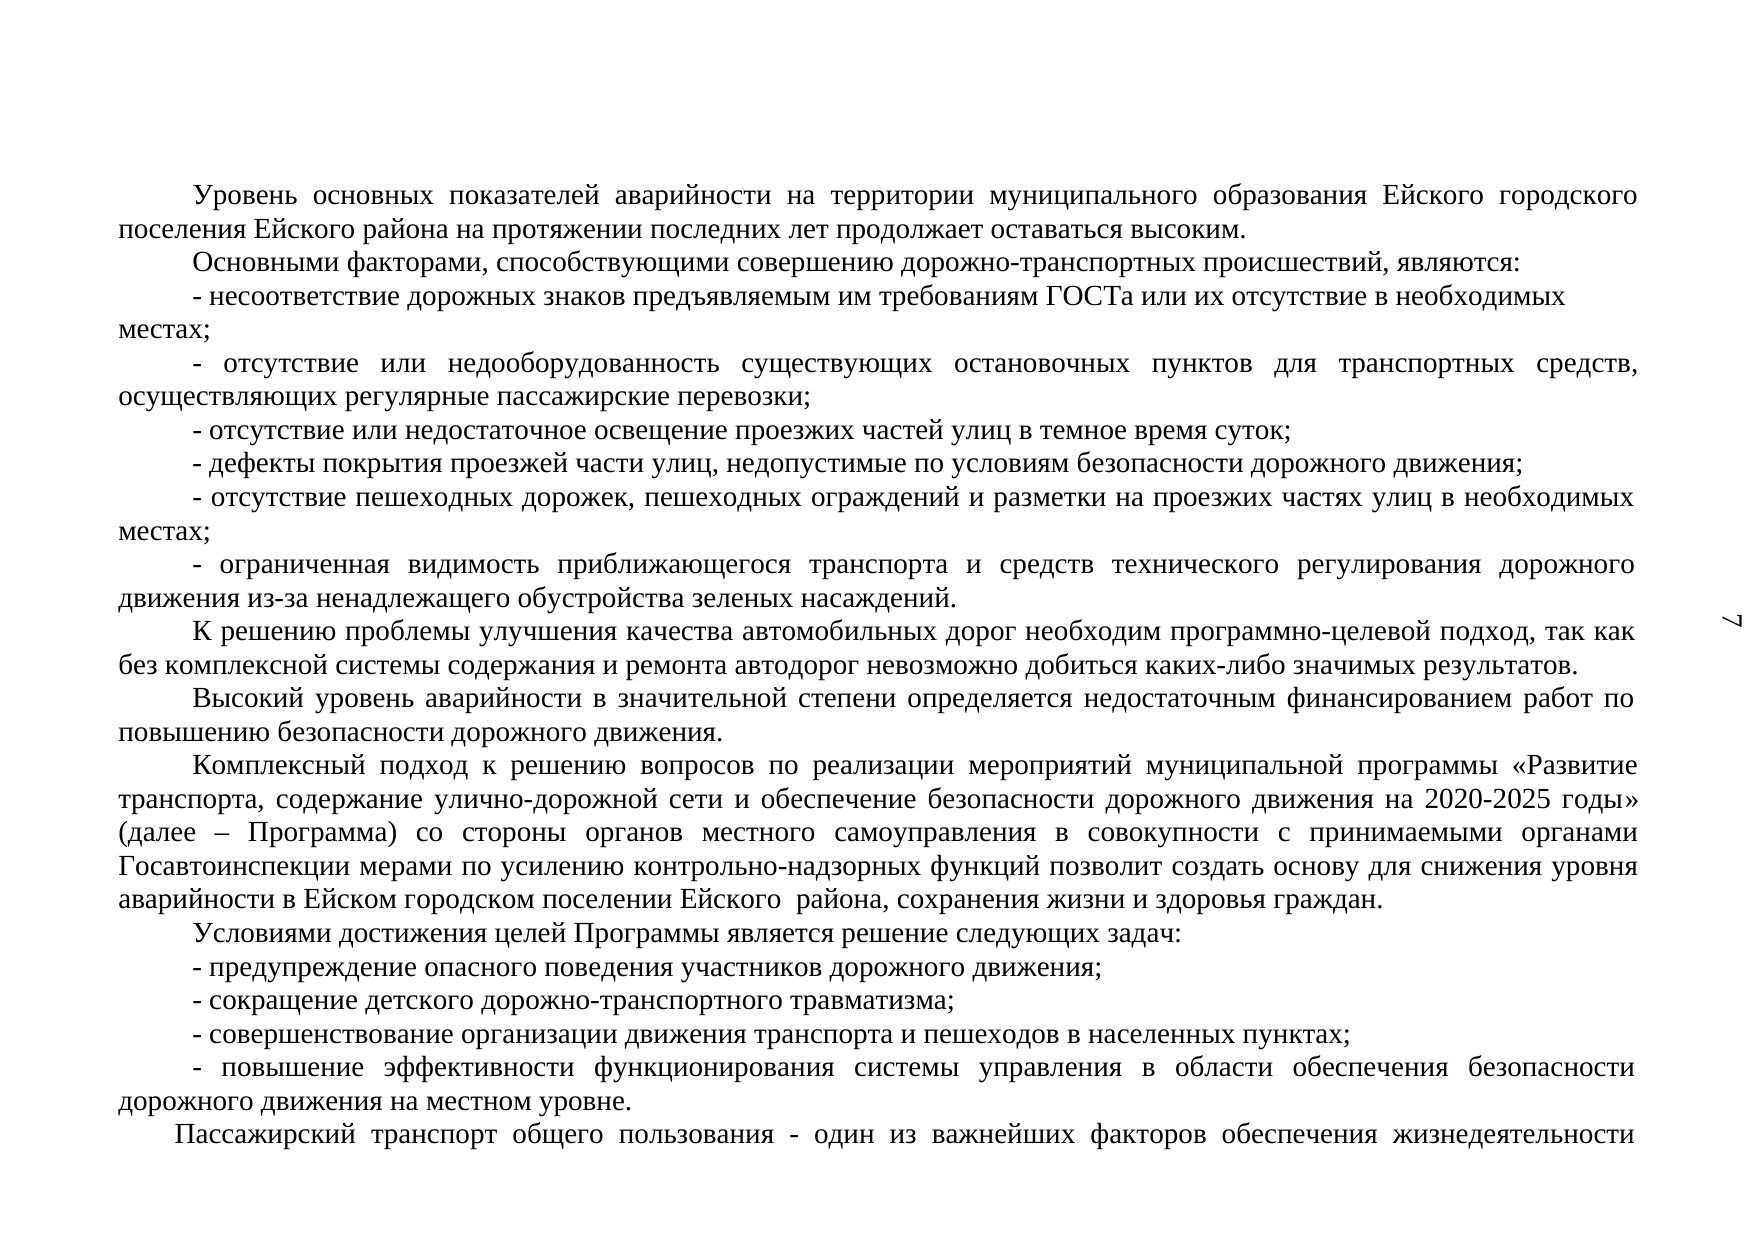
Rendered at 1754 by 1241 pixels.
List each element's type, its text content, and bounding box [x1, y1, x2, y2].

text Основными факторами, способствующими совершению дорожно-транспортных происшествий, являются: [118, 244, 1639, 278]
text Высокий уровень аварийности в значительной степени определяется недостаточным финансированием работ по повышению безопасности дорожного движения. [118, 680, 1636, 747]
text - отсутствие или недостаточное освещение проезжих частей улиц в темное время суток; [118, 412, 1639, 446]
text - повышение эффективности функционирования системы управления в области обеспечения безопасности дорожного движения на местном уровне. [118, 1049, 1636, 1116]
text - несоответствие дорожных знаков предъявляемым им требованиям ГОСТа или их отсутствие в необходимых [118, 278, 1639, 311]
text Комплексный подход к решению вопросов по реализации мероприятий муниципальной программы «Развитие транспорта, содержание улично-дорожной сети и обеспечение безопасности дорожного движения на 2020-2025 годы» (далее – Программа) со стороны органов местного самоуправления в совокупности с принимаемыми органами Госавтоинспекции мерами по усилению контрольно-надзорных функций позволит создать основу для снижения уровня аварийности в Ейском городском поселении Ейского района, сохранения жизни и здоровья граждан. [118, 747, 1639, 915]
text - отсутствие пешеходных дорожек, пешеходных ограждений и разметки на проезжих частях улиц в необходимых местах; [118, 479, 1636, 546]
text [118, 1116, 1636, 1150]
text - совершенствование организации движения транспорта и пешеходов в населенных пунктах; [118, 1016, 1636, 1049]
text - дефекты покрытия проезжей части улиц, недопустимые по условиям безопасности дорожного движения; [118, 446, 1636, 479]
text - сокращение детского дорожно-транспортного травматизма; [118, 982, 1636, 1016]
text - отсутствие или недооборудованность существующих остановочных пунктов для транспортных средств, осуществляющих регулярные пассажирские перевозки; [118, 345, 1639, 412]
text местах; [118, 311, 1639, 345]
text К решению проблемы улучшения качества автомобильных дорог необходим программно-целевой подход, так как без комплексной системы содержания и ремонта автодорог невозможно добиться каких-либо значимых результатов. [118, 613, 1636, 680]
text - предупреждение опасного поведения участников дорожного движения; [118, 949, 1636, 982]
text Условиями достижения целей Программы является решение следующих задач: [118, 915, 1636, 949]
text Уровень основных показателей аварийности на территории муниципального образования Ейского городского поселения Ейского района на протяжении последних лет продолжает оставаться высоким. [118, 177, 1639, 244]
text - ограниченная видимость приближающегося транспорта и средств технического регулирования дорожного движения из-за ненадлежащего обустройства зеленых насаждений. [118, 546, 1636, 613]
